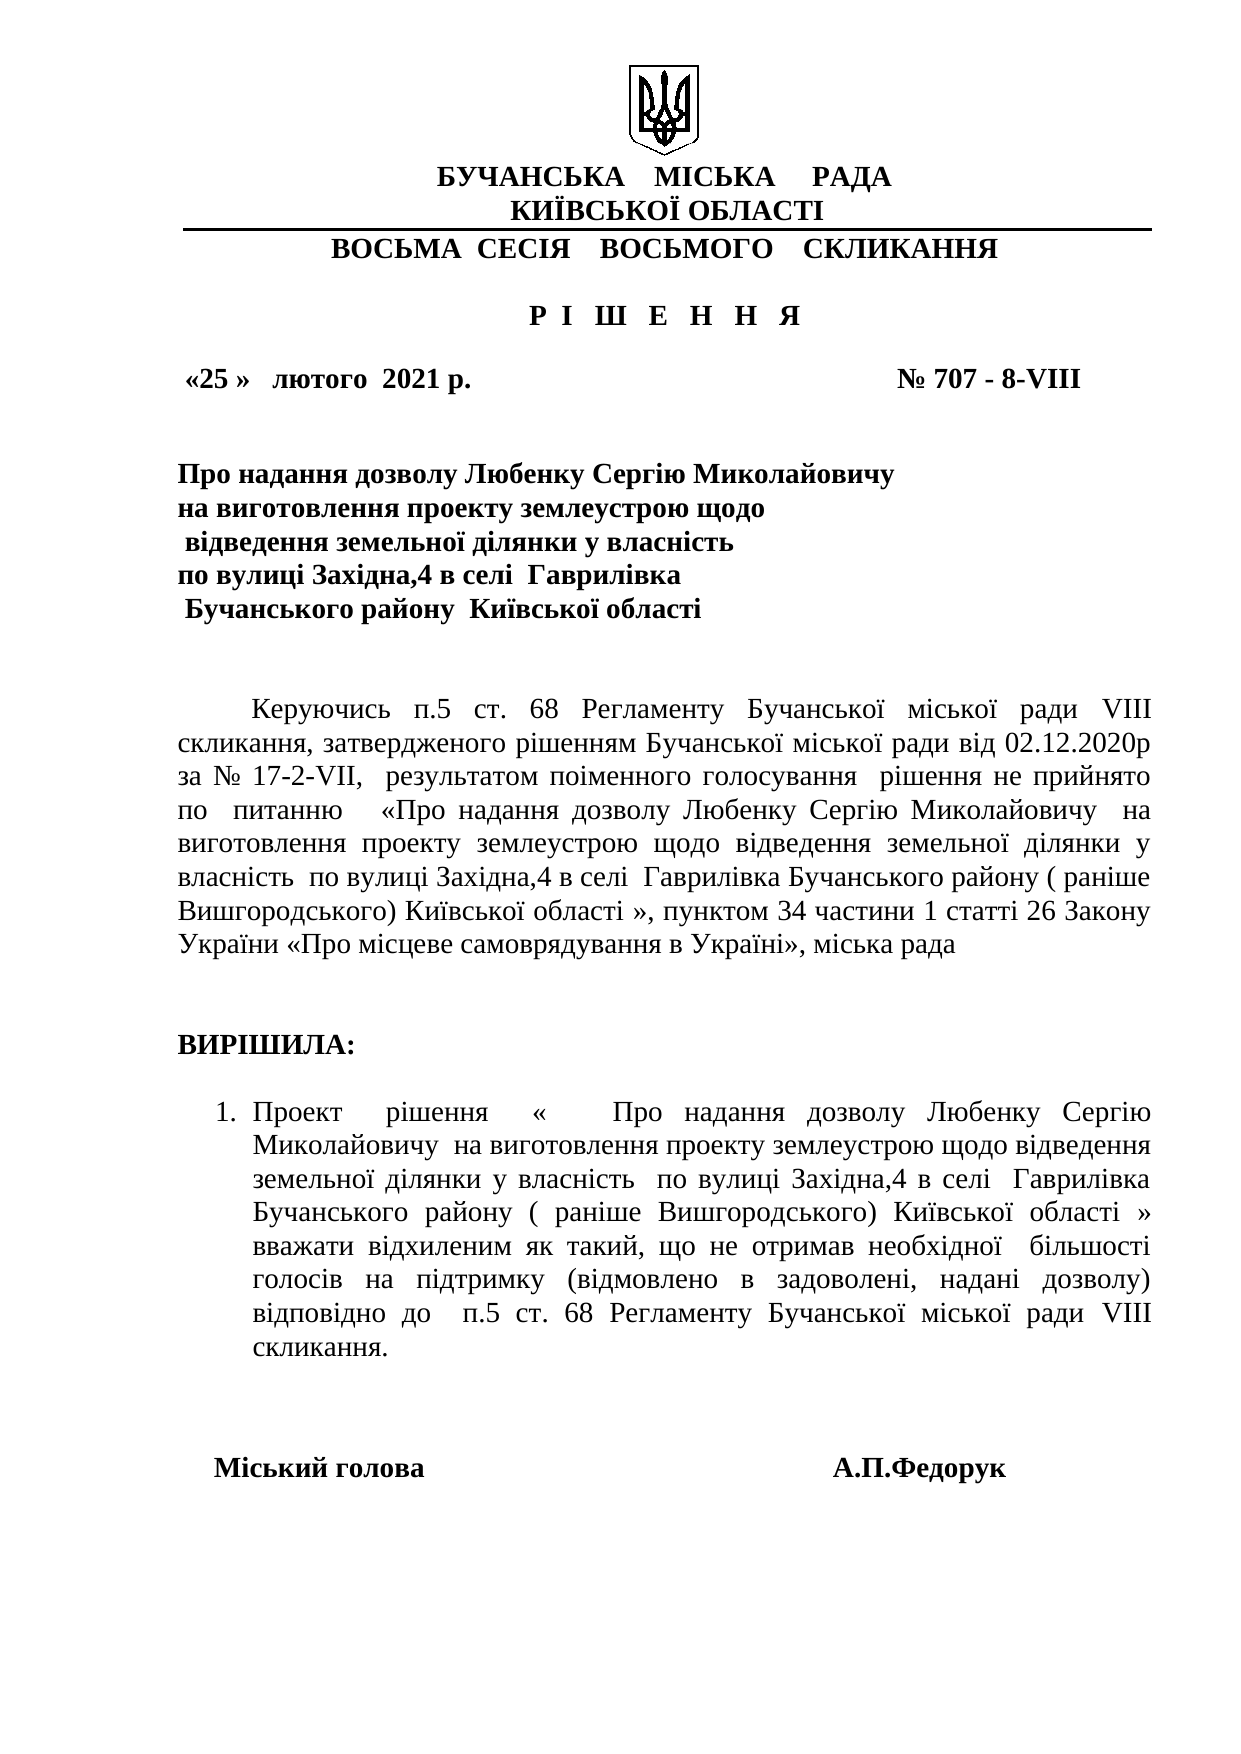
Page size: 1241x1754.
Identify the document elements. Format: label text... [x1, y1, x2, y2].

text по вулиці Західна,4 в селі Гаврилівка [177, 557, 1152, 591]
text відведення земельної ділянки у власність [177, 524, 1152, 557]
text Бучанського району Київської області [177, 591, 1152, 624]
list Проект рішення « Про надання дозволу Любенку Сергію Миколайовичу на виготовлення проекту землеустрою щодо відведення земельної ділянки у власність по вулиці Західна,4 в селі Гаврилівка Бучанського району ( раніше Вишгородського) Київської області » вважати відхиленим як такий, що не отримав необхідної більшості голосів на підтримку (відмовлено в задоволені, надані дозволу) відповідно до п.5 ст. 68 Регламенту Бучанської міської ради VІІІ скликання. [215, 1094, 1152, 1362]
text Р І Ш Е Н Н Я [177, 298, 1152, 332]
text Міський голова А.П.Федорук [177, 1450, 1152, 1484]
text ВОСЬМА СЕСІЯ ВОСЬМОГО СКЛИКАННЯ [177, 231, 1152, 265]
text Про надання дозволу Любенку Сергію Миколайовичу [177, 457, 1152, 490]
text Керуючись п.5 ст. 68 Регламенту Бучанської міської ради VІІІ скликання, затвердженого рішенням Бучанської міської ради від 02.12.2020р за № 17-2-VІІ, результатом поіменного голосування рішення не прийнято по питанню «Про надання дозволу Любенку Сергію Миколайовичу на виготовлення проекту землеустрою щодо відведення земельної ділянки у власність по вулиці Західна,4 в селі Гаврилівка Бучанського району ( раніше Вишгородського) Київської області », пунктом 34 частини 1 статті 26 Закону України «Про місцеве самоврядування в Україні», міська рада [177, 691, 1152, 960]
text на виготовлення проекту землеустрою щодо [177, 490, 1152, 524]
text КИЇВСЬКОЇ ОБЛАСТІ [183, 193, 1152, 228]
text «25 » лютого 2021 р. № 707 - 8-VIIІ [177, 361, 1152, 394]
text БУЧАНСЬКА МІСЬКА РАДА [177, 159, 1152, 193]
text ВИРІШИЛА: [177, 1027, 1152, 1060]
